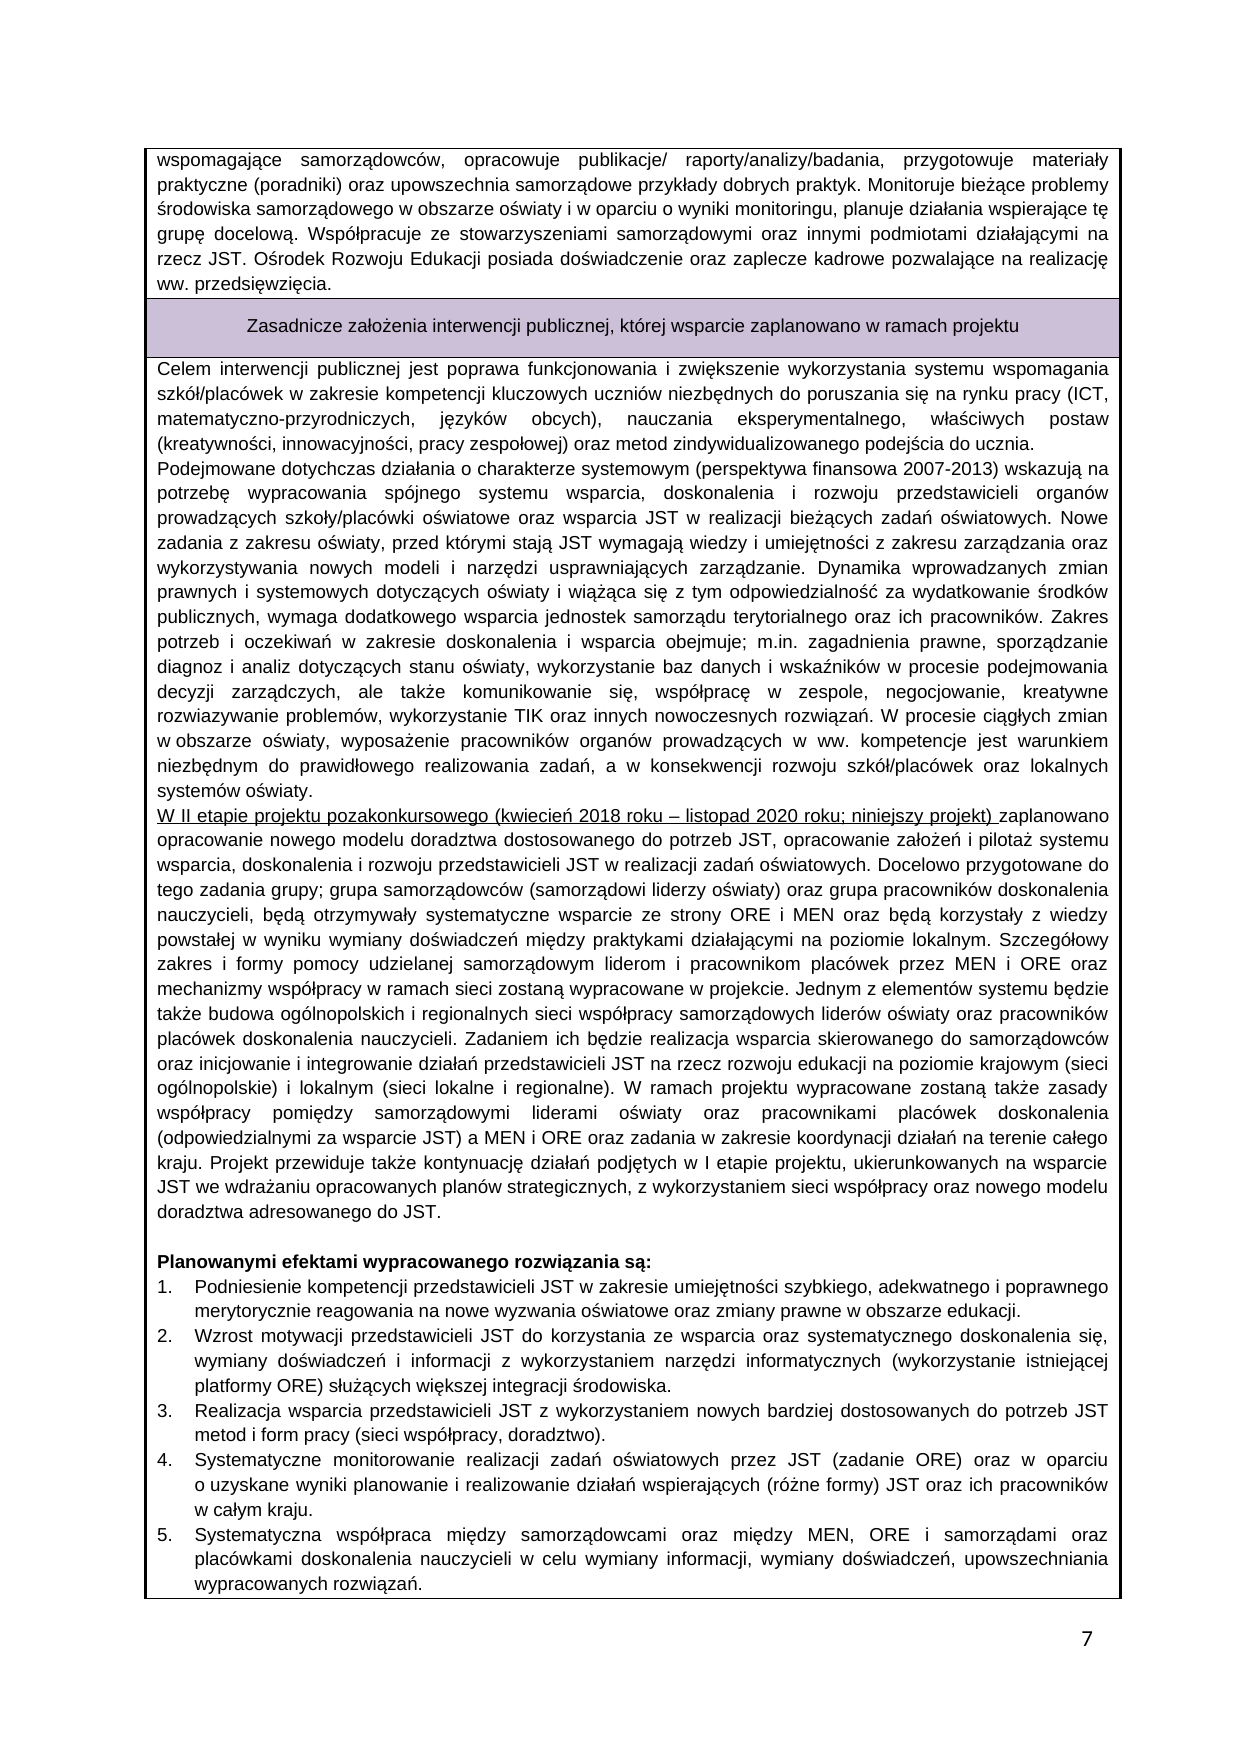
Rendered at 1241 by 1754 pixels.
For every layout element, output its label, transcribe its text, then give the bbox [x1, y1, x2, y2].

table_cell Zasadnicze założenia interwencji publicznej, której wsparcie zaplanowano w ramach projektu [147, 299, 1119, 357]
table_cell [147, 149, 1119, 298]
